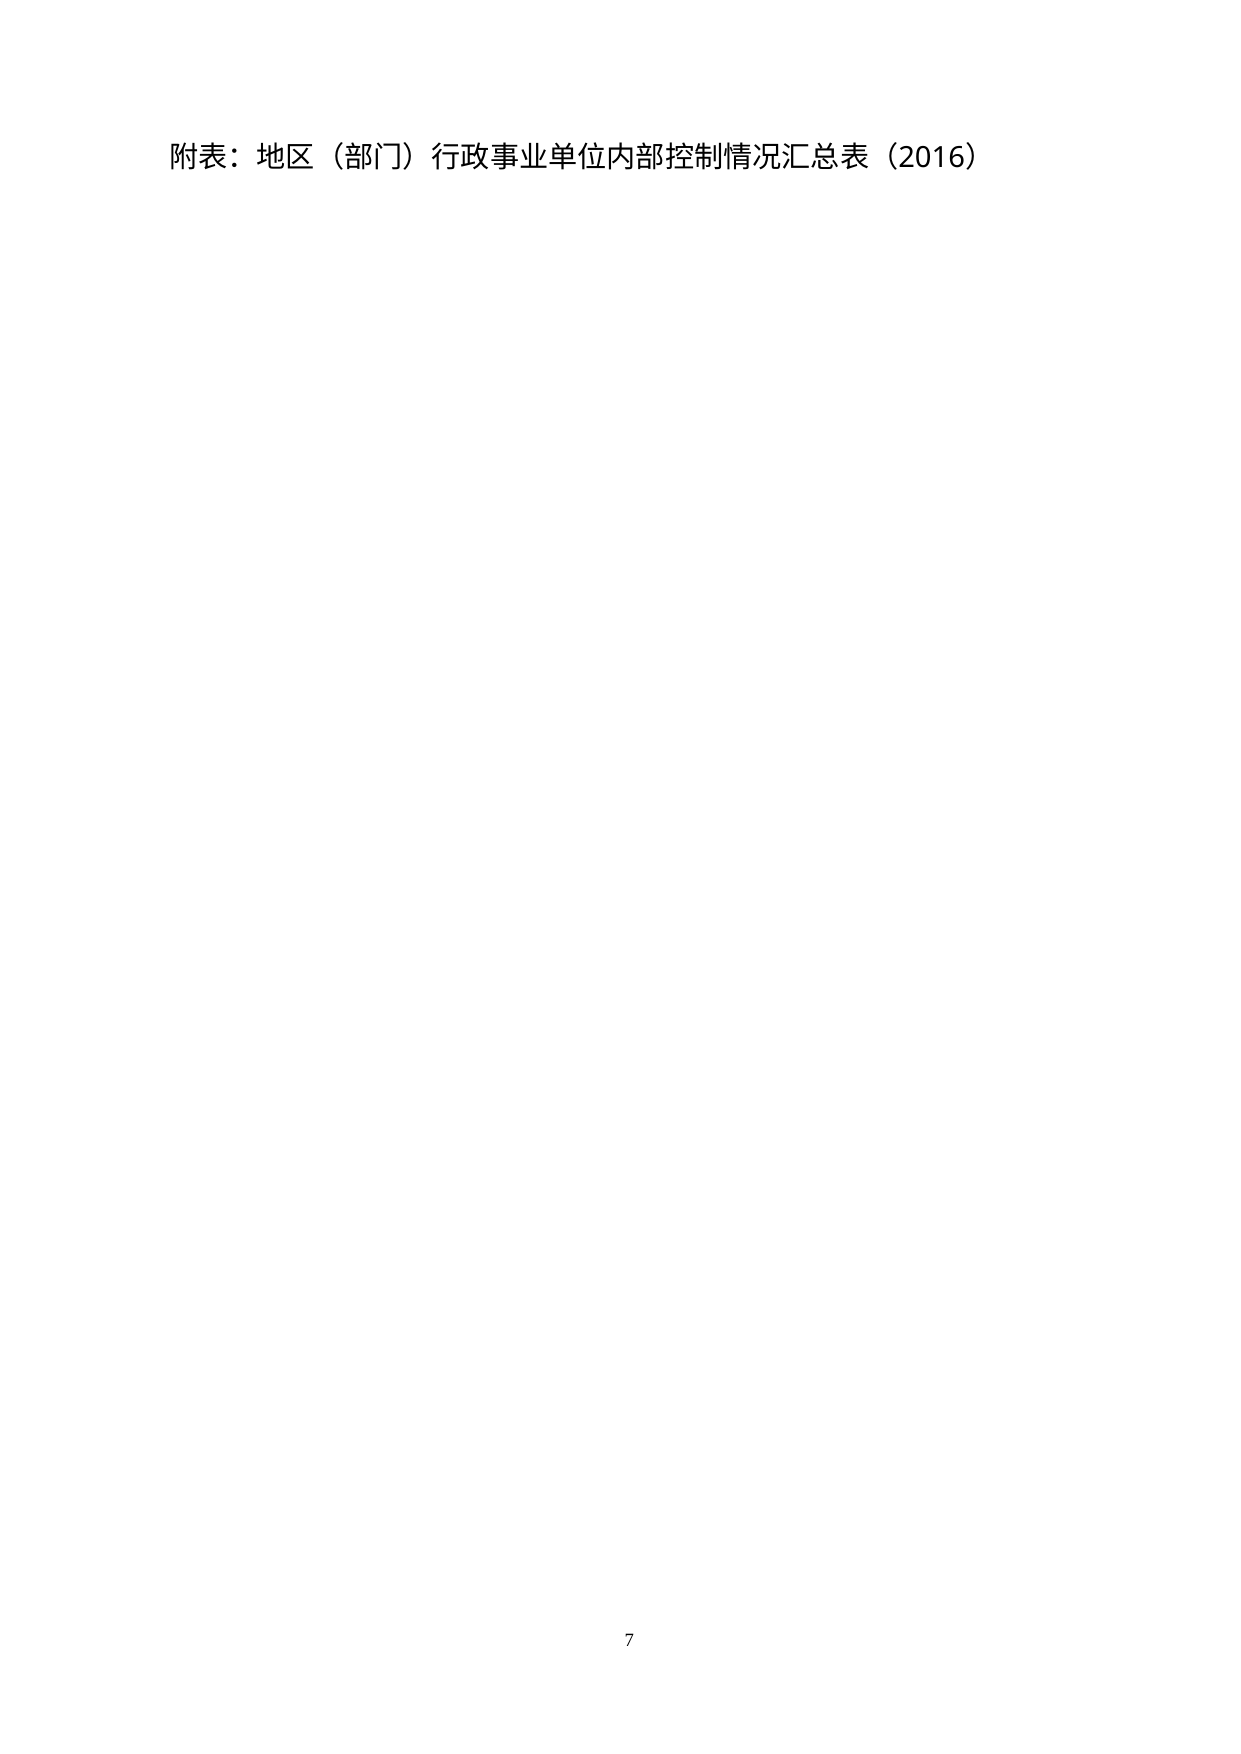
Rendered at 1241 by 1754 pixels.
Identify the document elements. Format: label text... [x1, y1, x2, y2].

text 附表：地区（部门）行政事业单位内部控制情况汇总表（2016） [106, 122, 1152, 187]
